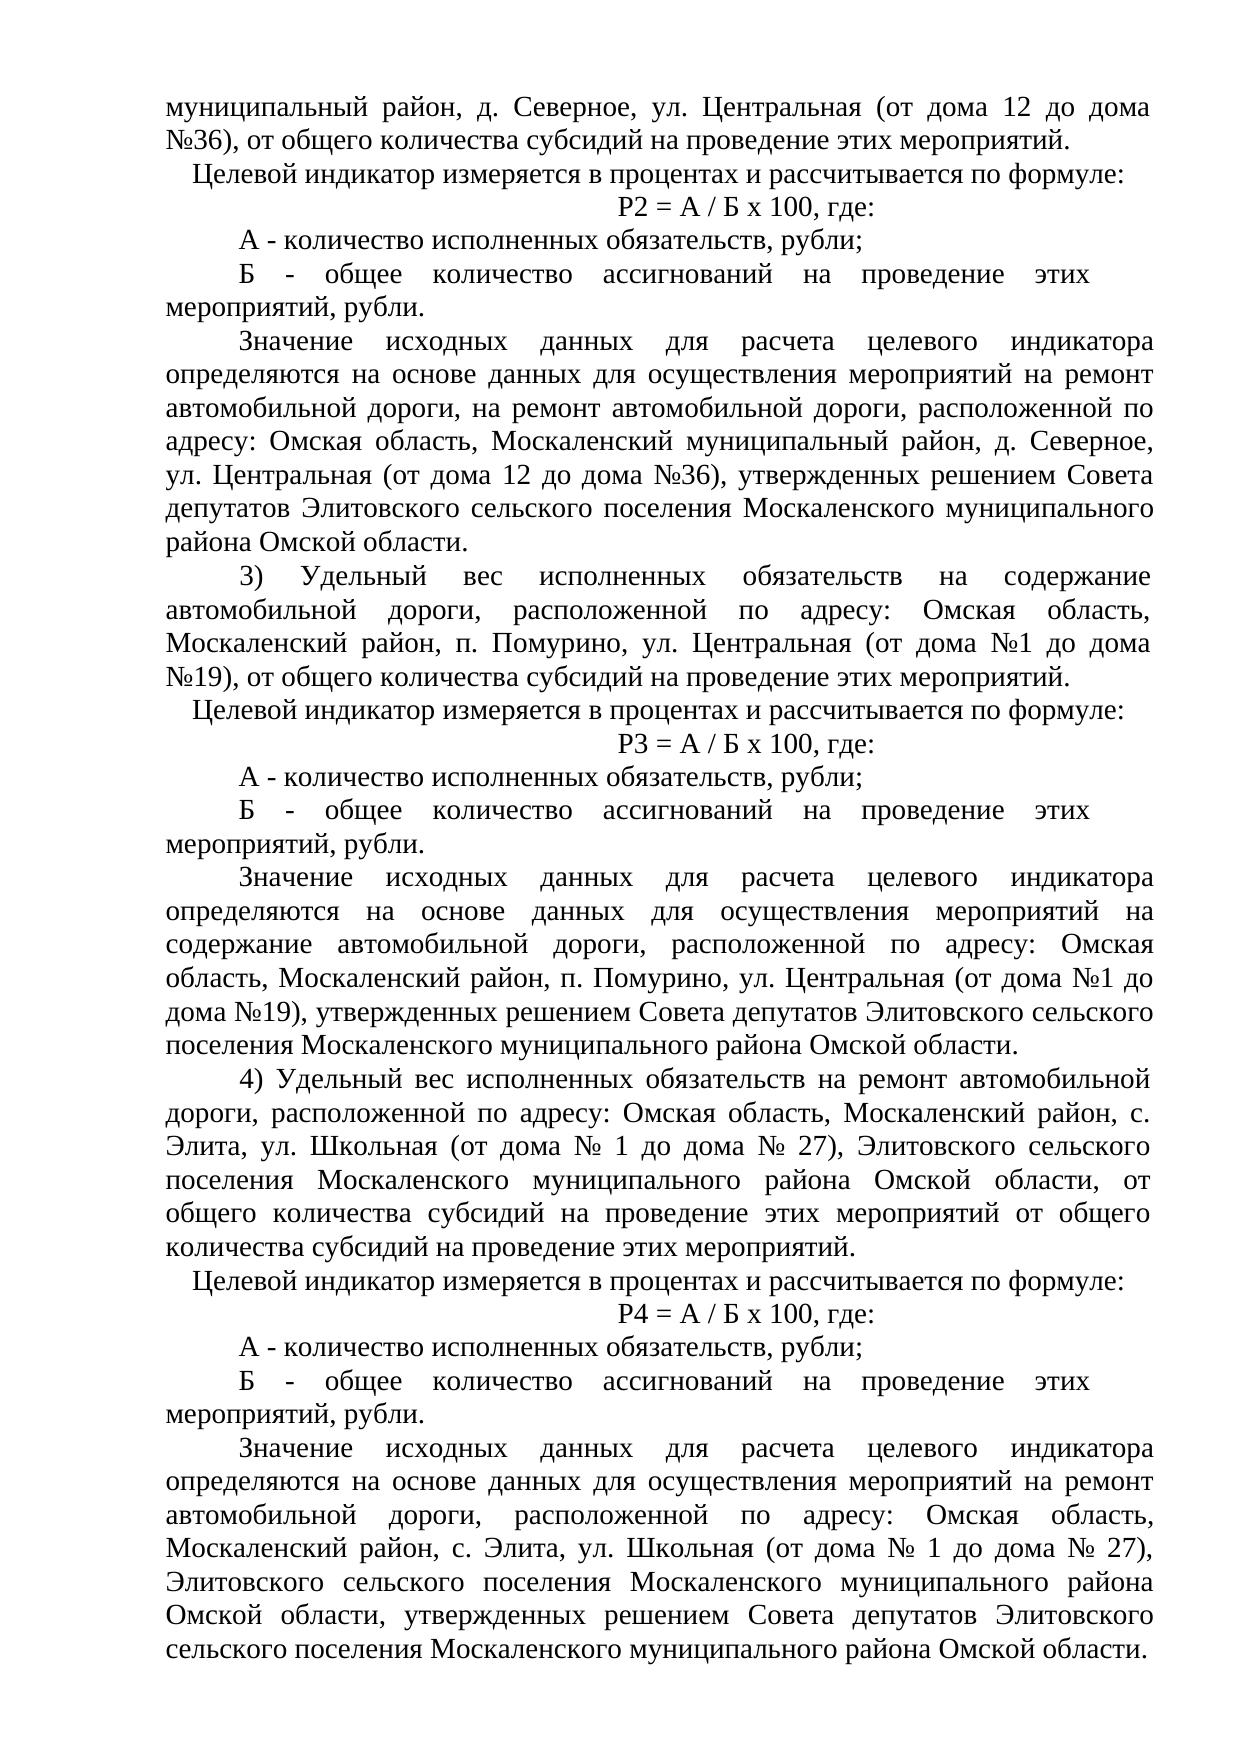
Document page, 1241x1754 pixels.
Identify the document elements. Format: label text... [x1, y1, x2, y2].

text Значение исходных данных для расчета целевого индикатора определяются на основе данных для осуществления мероприятий на ремонт автомобильной дороги, расположенной по адресу: Омская область, Москаленский район, с. Элита, ул. Школьная (от дома № 1 до дома № 27), Элитовского сельского поселения Москаленского муниципального района Омской области, утвержденных решением Совета депутатов Элитовского сельского поселения Москаленского муниципального района Омской области. [165, 1430, 1155, 1665]
text Р3 = А / Б х 100, где: [165, 726, 1152, 759]
text Б - общее количество ассигнований на проведение этих мероприятий, рубли. [165, 256, 1091, 323]
text Р4 = А / Б х 100, где: [165, 1296, 1152, 1330]
text Б - общее количество ассигнований на проведение этих мероприятий, рубли. [165, 793, 1091, 860]
text А - количество исполненных обязательств, рубли; [165, 1330, 1152, 1363]
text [165, 89, 1152, 156]
text 3) Удельный вес исполненных обязательств на содержание автомобильной дороги, расположенной по адресу: Омская область, Москаленский район, п. Помурино, ул. Центральная (от дома №1 до дома №19), от общего количества субсидий на проведение этих мероприятий. [165, 558, 1152, 692]
text А - количество исполненных обязательств, рубли; [165, 223, 1152, 256]
text Целевой индикатор измеряется в процентах и рассчитывается по формуле: [165, 1263, 1152, 1296]
text Целевой индикатор измеряется в процентах и рассчитывается по формуле: [165, 692, 1152, 726]
text 4) Удельный вес исполненных обязательств на ремонт автомобильной дороги, расположенной по адресу: Омская область, Москаленский район, с. Элита, ул. Школьная (от дома № 1 до дома № 27), Элитовского сельского поселения Москаленского муниципального района Омской области, от общего количества субсидий на проведение этих мероприятий от общего количества субсидий на проведение этих мероприятий. [165, 1061, 1152, 1263]
text Р2 = А / Б х 100, где: [165, 189, 1152, 223]
text Целевой индикатор измеряется в процентах и рассчитывается по формуле: [165, 156, 1152, 189]
text Значение исходных данных для расчета целевого индикатора определяются на основе данных для осуществления мероприятий на ремонт автомобильной дороги, на ремонт автомобильной дороги, расположенной по адресу: Омская область, Москаленский муниципальный район, д. Северное, ул. Центральная (от дома 12 до дома №36), утвержденных решением Совета депутатов Элитовского сельского поселения Москаленского муниципального района Омской области. [165, 323, 1155, 558]
text Значение исходных данных для расчета целевого индикатора определяются на основе данных для осуществления мероприятий на содержание автомобильной дороги, расположенной по адресу: Омская область, Москаленский район, п. Помурино, ул. Центральная (от дома №1 до дома №19), утвержденных решением Совета депутатов Элитовского сельского поселения Москаленского муниципального района Омской области. [165, 860, 1155, 1061]
text Б - общее количество ассигнований на проведение этих мероприятий, рубли. [165, 1363, 1091, 1430]
text А - количество исполненных обязательств, рубли; [165, 759, 1152, 793]
